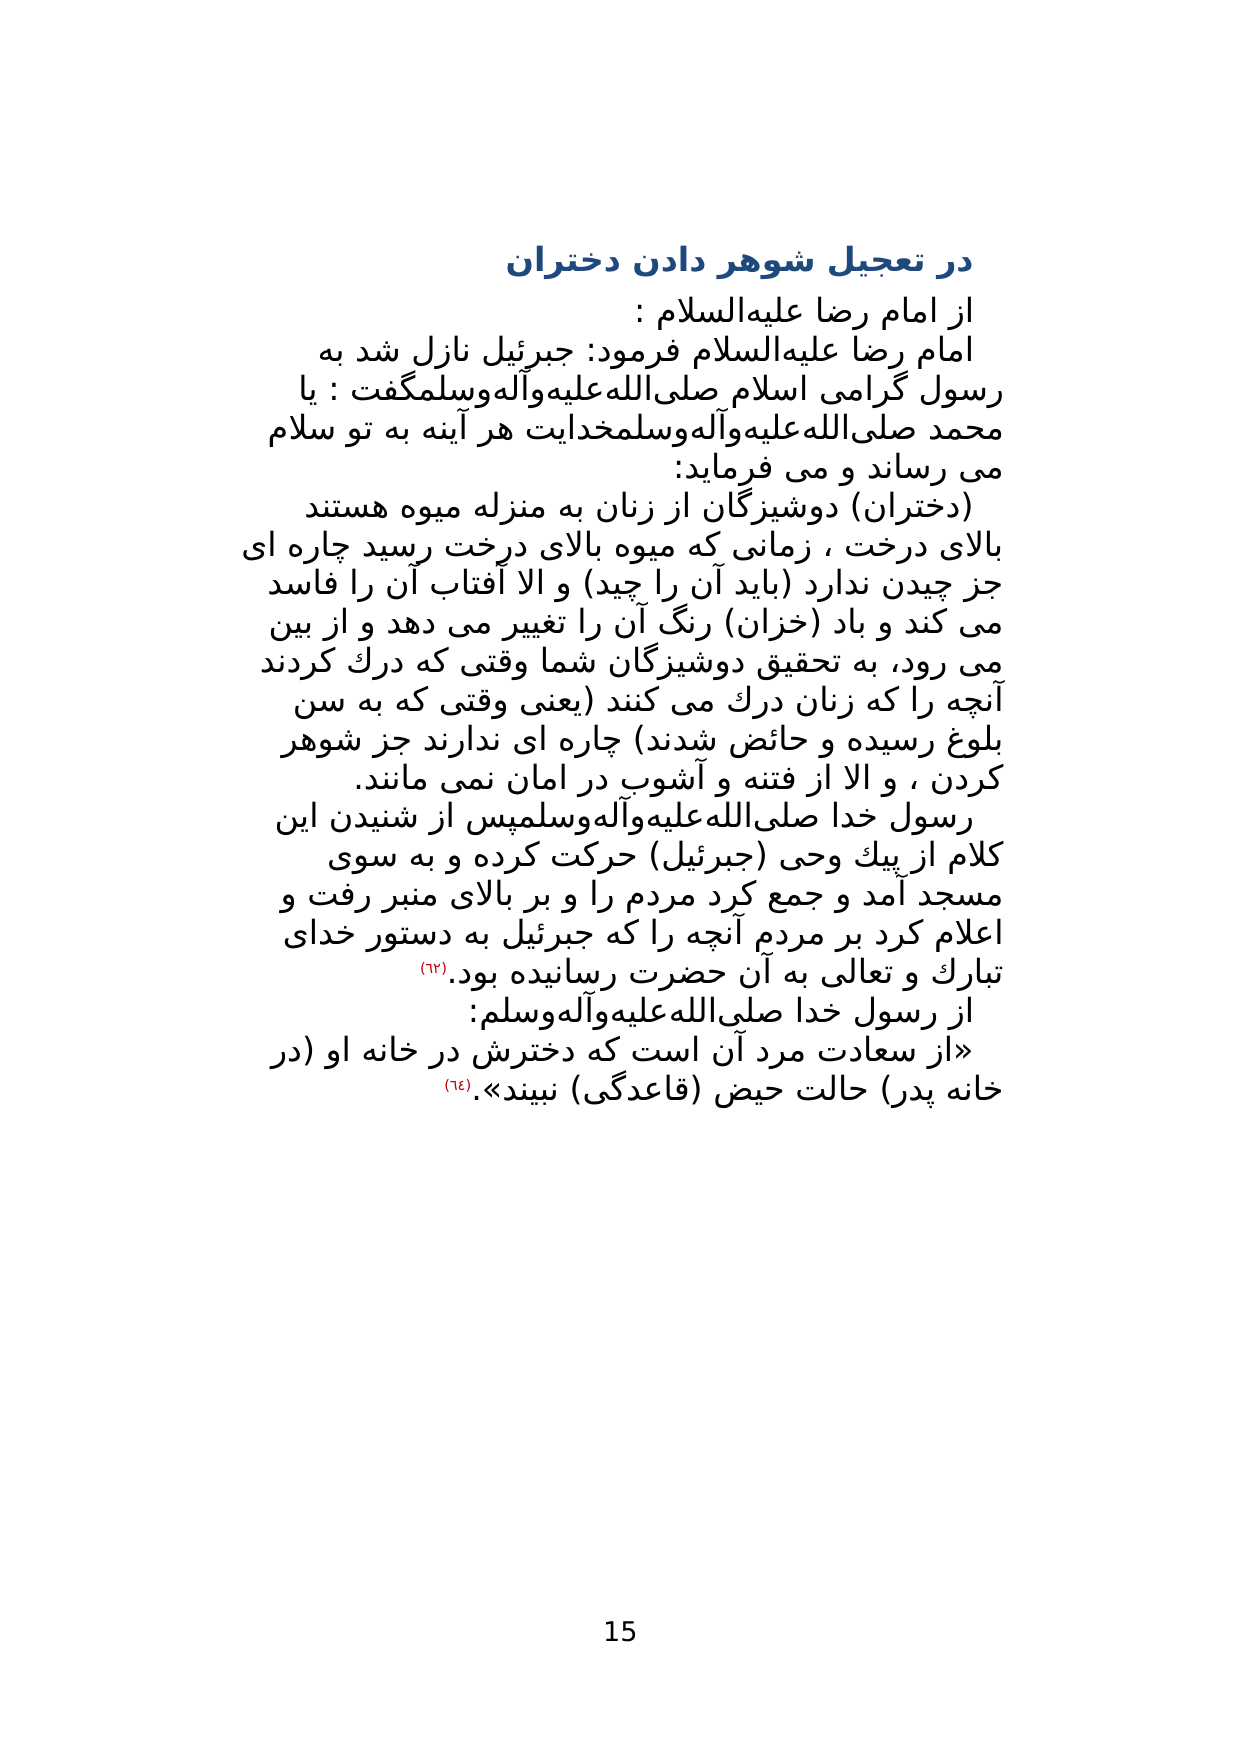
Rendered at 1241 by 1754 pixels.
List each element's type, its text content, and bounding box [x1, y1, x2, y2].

text از امام رضا عليه‌السلام : [236, 292, 1004, 331]
text «از سعادت مرد آن است كه دخترش در خانه او (در خانه پدر) حالت حيض (قاعدگى) نبيند».(٦٤) [236, 1030, 1004, 1108]
text از رسول خدا صلى‌الله‌عليه‌وآله‌وسلم: [236, 991, 1004, 1030]
text امام رضا عليه‌السلام فرمود: جبرئيل نازل شد به رسول گرامى اسلام صلى‌الله‌عليه‌وآله‌وسلمگفت : يا محمد صلى‌الله‌عليه‌وآله‌وسلمخدايت هر آينه به تو سلام مى رساند و مى فرمايد: [236, 331, 1004, 486]
subtitle در تعجيل شوهر دادن دختران [236, 241, 1004, 279]
text (دختران) دوشيزگان از زنان به منزله ميوه هستند بالاى درخت ، زمانى كه ميوه بالاى درخت رسيد چاره اى جز چيدن ندارد (بايد آن را چيد) و الا آفتاب آن را فاسد مى كند و باد (خزان) رنگ آن را تغيير مى دهد و از بين مى رود، به تحقيق دوشيزگان شما وقتى كه درك كردند آنچه را كه زنان درك مى كنند (يعنى وقتى كه به سن بلوغ رسيده و حائض شدند) چاره اى ندارند جز شوهر كردن ، و الا از فتنه و آشوب در امان نمى مانند. [236, 486, 1004, 797]
text رسول خدا صلى‌الله‌عليه‌وآله‌وسلمپس از شنيدن اين كلام از پيك وحى (جبرئيل) حركت كرده و به سوى مسجد آمد و جمع كرد مردم را و بر بالاى منبر رفت و اعلام كرد بر مردم آنچه را كه جبرئيل به دستور خداى تبارك و تعالى به آن حضرت رسانيده بود.(٦٢) [236, 797, 1004, 991]
